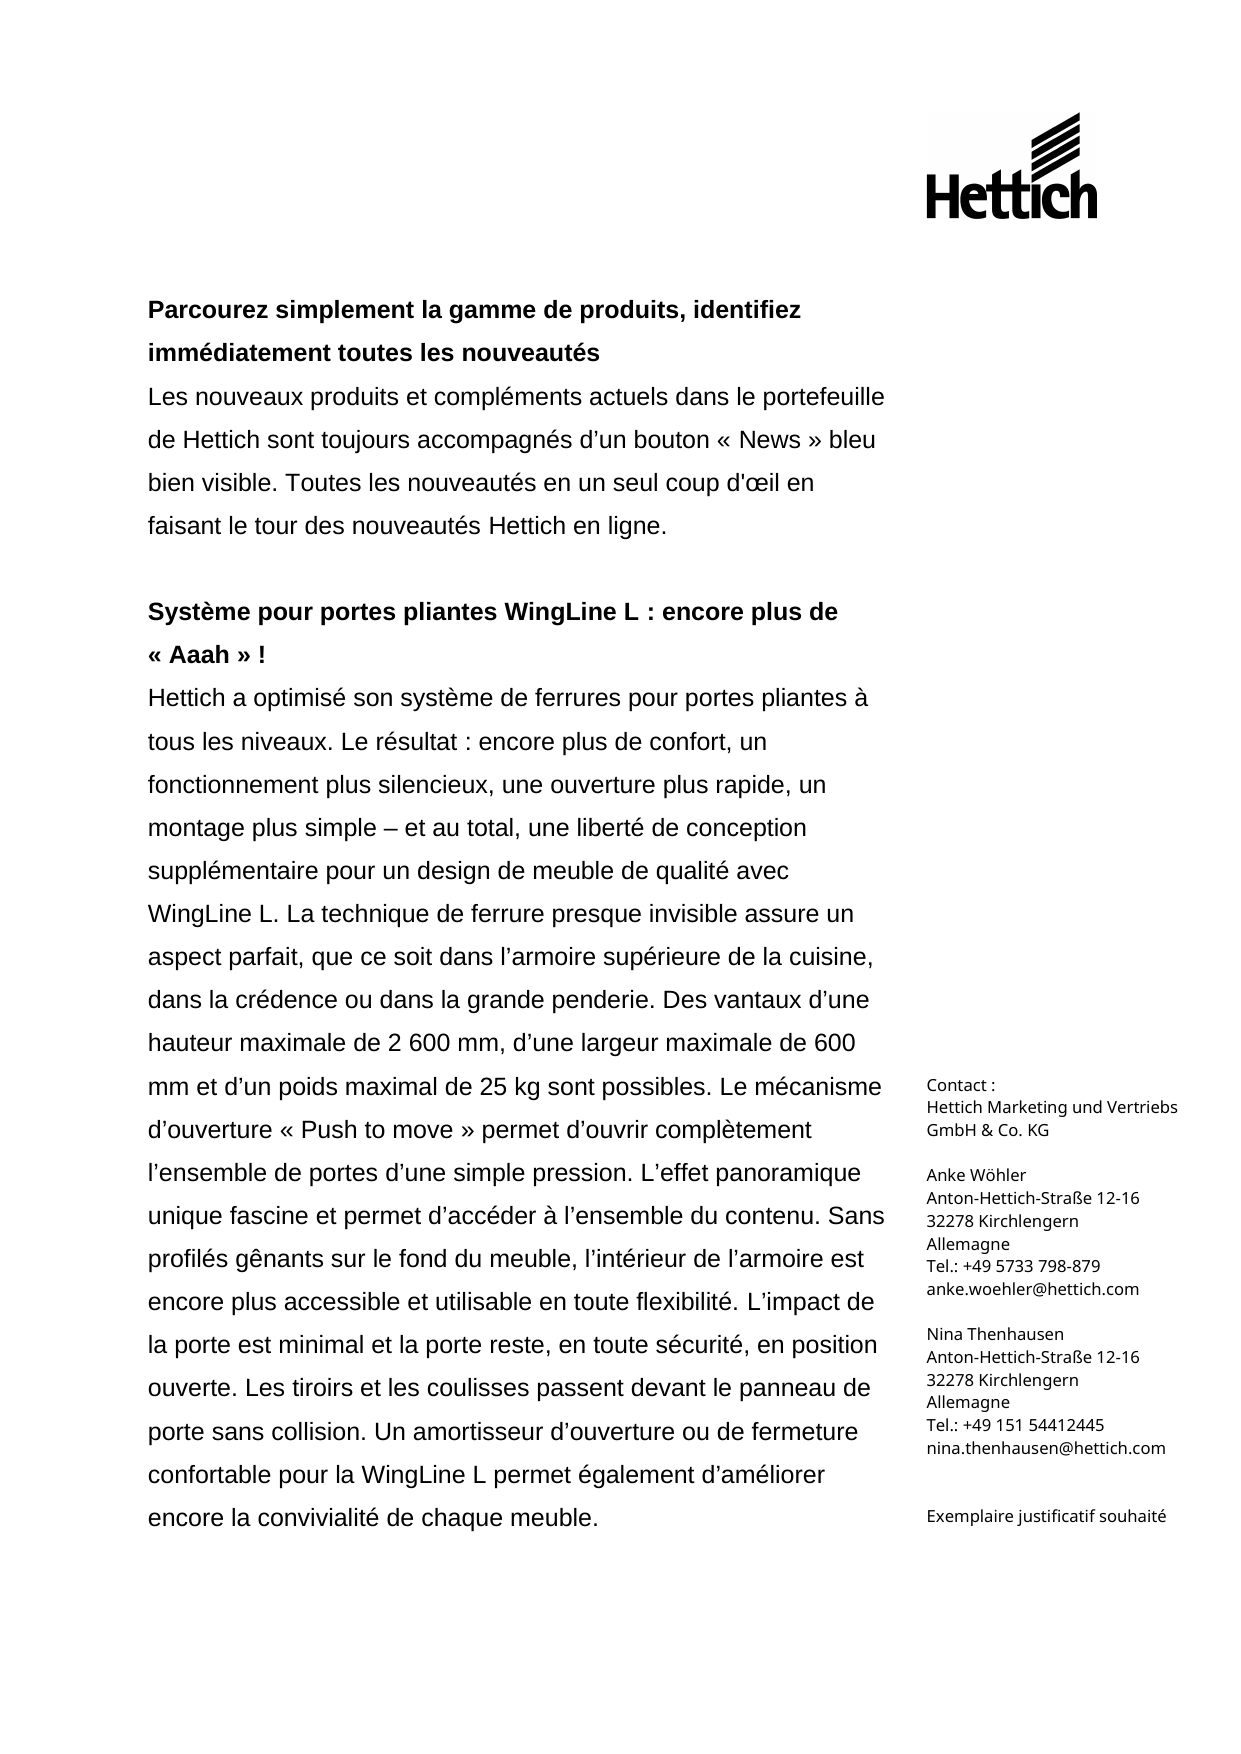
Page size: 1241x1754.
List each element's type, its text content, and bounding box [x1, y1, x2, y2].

text Hettich a optimisé son système de ferrures pour portes pliantes à tous les niveaux. Le résultat : encore plus de confort, un fonctionnement plus silencieux, une ouverture plus rapide, un montage plus simple – et au total, une liberté de conception supplémentaire pour un design de meuble de qualité avec WingLine L. La technique de ferrure presque invisible assure un aspect parfait, que ce soit dans l’armoire supérieure de la cuisine, dans la crédence ou dans la grande penderie. Des vantaux d’une hauteur maximale de 2 600 mm, d’une largeur maximale de 600 mm et d’un poids maximal de 25 kg sont possibles. Le mécanisme d’ouverture « Push to move » permet d’ouvrir complètement l’ensemble de portes d’une simple pression. L’effet panoramique unique fascine et permet d’accéder à l’ensemble du contenu. Sans profilés gênants sur le fond du meuble, l’intérieur de l’armoire est encore plus accessible et utilisable en toute flexibilité. L’impact de la porte est minimal et la porte reste, en toute sécurité, en position ouverte. Les tiroirs et les coulisses passent devant le panneau de porte sans collision. Un amortisseur d’ouverture ou de fermeture confortable pour la WingLine L permet également d’améliorer encore la convivialité de chaque meuble. [148, 683, 886, 1532]
text Parcourez simplement la gamme de produits, identifiez immédiatement toutes les nouveautés [148, 295, 886, 367]
picture [926, 112, 1097, 219]
text Les nouveaux produits et compléments actuels dans le portefeuille de Hettich sont toujours accompagnés d’un bouton « News » bleu bien visible. Toutes les nouveautés en un seul coup d'œil en faisant le tour des nouveautés Hettich en ligne. [148, 382, 886, 540]
text Système pour portes pliantes WingLine L : encore plus de « Aaah » ! [148, 597, 886, 669]
